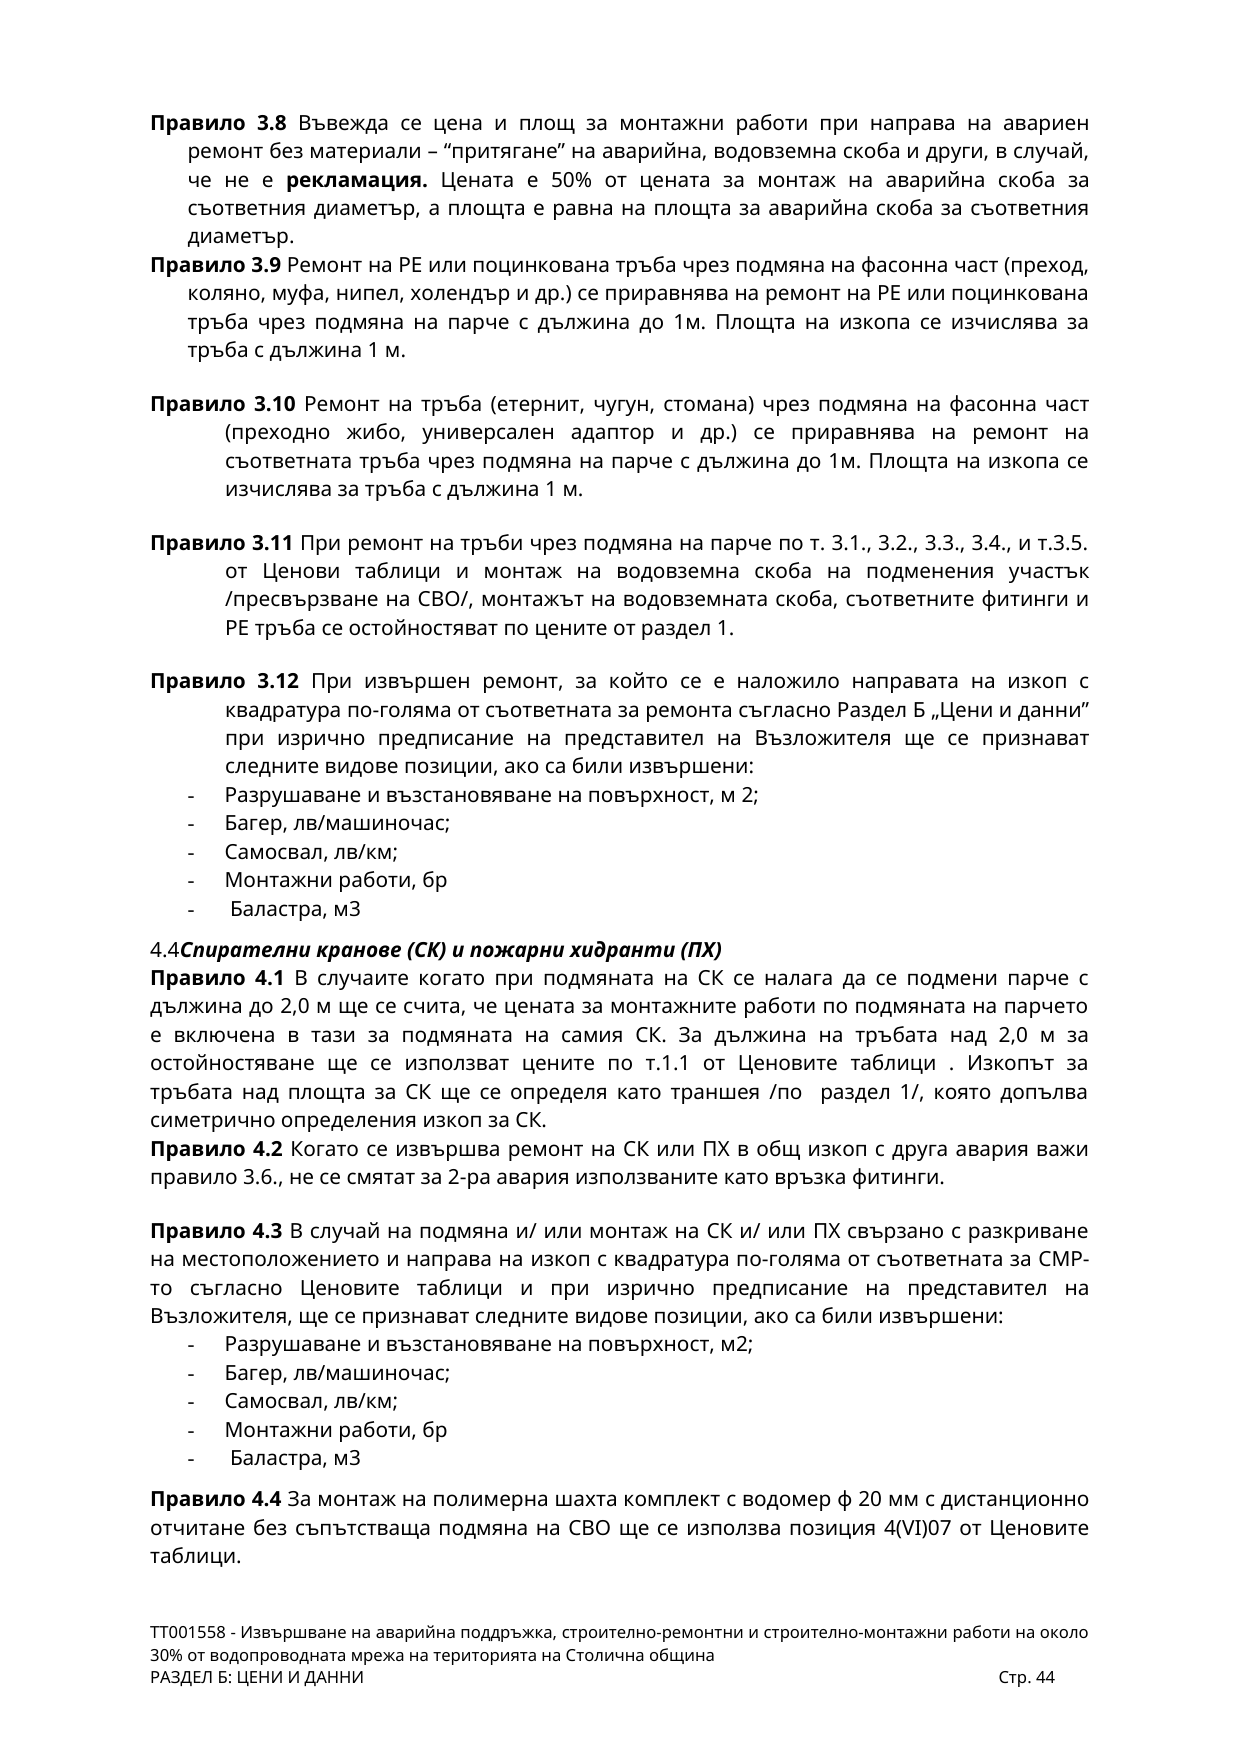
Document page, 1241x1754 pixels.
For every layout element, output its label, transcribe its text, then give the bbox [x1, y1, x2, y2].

list Разрушаване и възстановяване на повърхност, м 2; [187, 780, 1090, 808]
list Баластра, м3 [187, 894, 1090, 922]
text Правило 4.1 В случаите когато при подмяната на СК се налага да се подмени парче с дължина до 2,0 м ще се счита, че цената за монтажните работи по подмяната на парчето е включена в тази за подмяната на самия СК. За дължина на тръбата над 2,0 м за остойностяване ще се използват цените по т.1.1 от Ценовите таблици . Изкопът за тръбата над площта за СК ще се определя като траншея /по раздел 1/, която допълва симетрично определения изкоп за СК. [150, 963, 1090, 1134]
text Правило 3.12 При извършен ремонт, за който се е наложило направата на изкоп с квадратура по-голяма от съответната за ремонта съгласно Раздел Б „Цени и данни” при изрично предписание на представител на Възложителя ще се признават следните видове позиции, ако са били извършени: [150, 666, 1090, 780]
list Багер, лв/машиночас; [187, 1358, 1090, 1386]
list Монтажни работи, бр [187, 1415, 1090, 1443]
text Правило 4.3 В случай на подмяна и/ или монтаж на СК и/ или ПХ свързано с разкриване на местоположението и направа на изкоп с квадратура по-голяма от съответната за СМР-то съгласно Ценовите таблици и при изрично предписание на представител на Възложителя, ще се признават следните видове позиции, ако са били извършени: [150, 1216, 1090, 1329]
text Правило 4.4 За монтаж на полимерна шахта комплект с водомер ф 20 мм с дистанционно отчитане без съпътстваща подмяна на СВО ще се използва позиция 4(VI)07 от Ценовите таблици. [150, 1484, 1090, 1569]
text Правило 3.9 Ремонт на PE или поцинкована тръба чрез подмяна на фасонна част (преход, коляно, муфа, нипел, холендър и др.) се приравнява на ремонт на PE или поцинкована тръба чрез подмяна на парче с дължина до 1м. Площта на изкопа се изчислява за тръба с дължина 1 м. [150, 250, 1090, 364]
text Правило 4.2 Когато се извършва ремонт на СК или ПХ в общ изкоп с друга авария важи правило 3.6., не се смятат за 2-ра авария използваните като връзка фитинги. [150, 1134, 1090, 1191]
list Самосвал, лв/км; [187, 837, 1090, 865]
list Монтажни работи, бр [187, 865, 1090, 894]
list Разрушаване и възстановяване на повърхност, м2; [187, 1329, 1090, 1358]
text Правило 3.8 Въвежда се цена и площ за монтажни работи при направа на авариен ремонт без материали – “притягане” на аварийна, водовземна скоба и други, в случай, че не е рекламация. Цената е 50% от цената за монтаж на аварийна скоба за съответния диаметър, а площта е равна на площта за аварийна скоба за съответния диаметър. [150, 108, 1090, 250]
text Правило 3.10 Ремонт на тръба (етернит, чугун, стомана) чрез подмяна на фасонна част (преходно жибо, универсален адаптор и др.) се приравнява на ремонт на съответната тръба чрез подмяна на парче с дължина до 1м. Площта на изкопа се изчислява за тръба с дължина 1 м. [150, 389, 1090, 503]
text Правило 3.11 При ремонт на тръби чрез подмяна на парче по т. 3.1., 3.2., 3.3., 3.4., и т.3.5. от Ценови таблици и монтаж на водовземна скоба на подменения участък /пресвързване на СВО/, монтажът на водовземната скоба, съответните фитинги и РЕ тръба се остойностяват по цените от раздел 1. [150, 528, 1090, 641]
list Багер, лв/машиночас; [187, 808, 1090, 837]
list Баластра, м3 [187, 1443, 1090, 1472]
list Спирателни кранове (СК) и пожарни хидранти (ПХ) [150, 935, 1090, 963]
list Самосвал, лв/км; [187, 1386, 1090, 1415]
